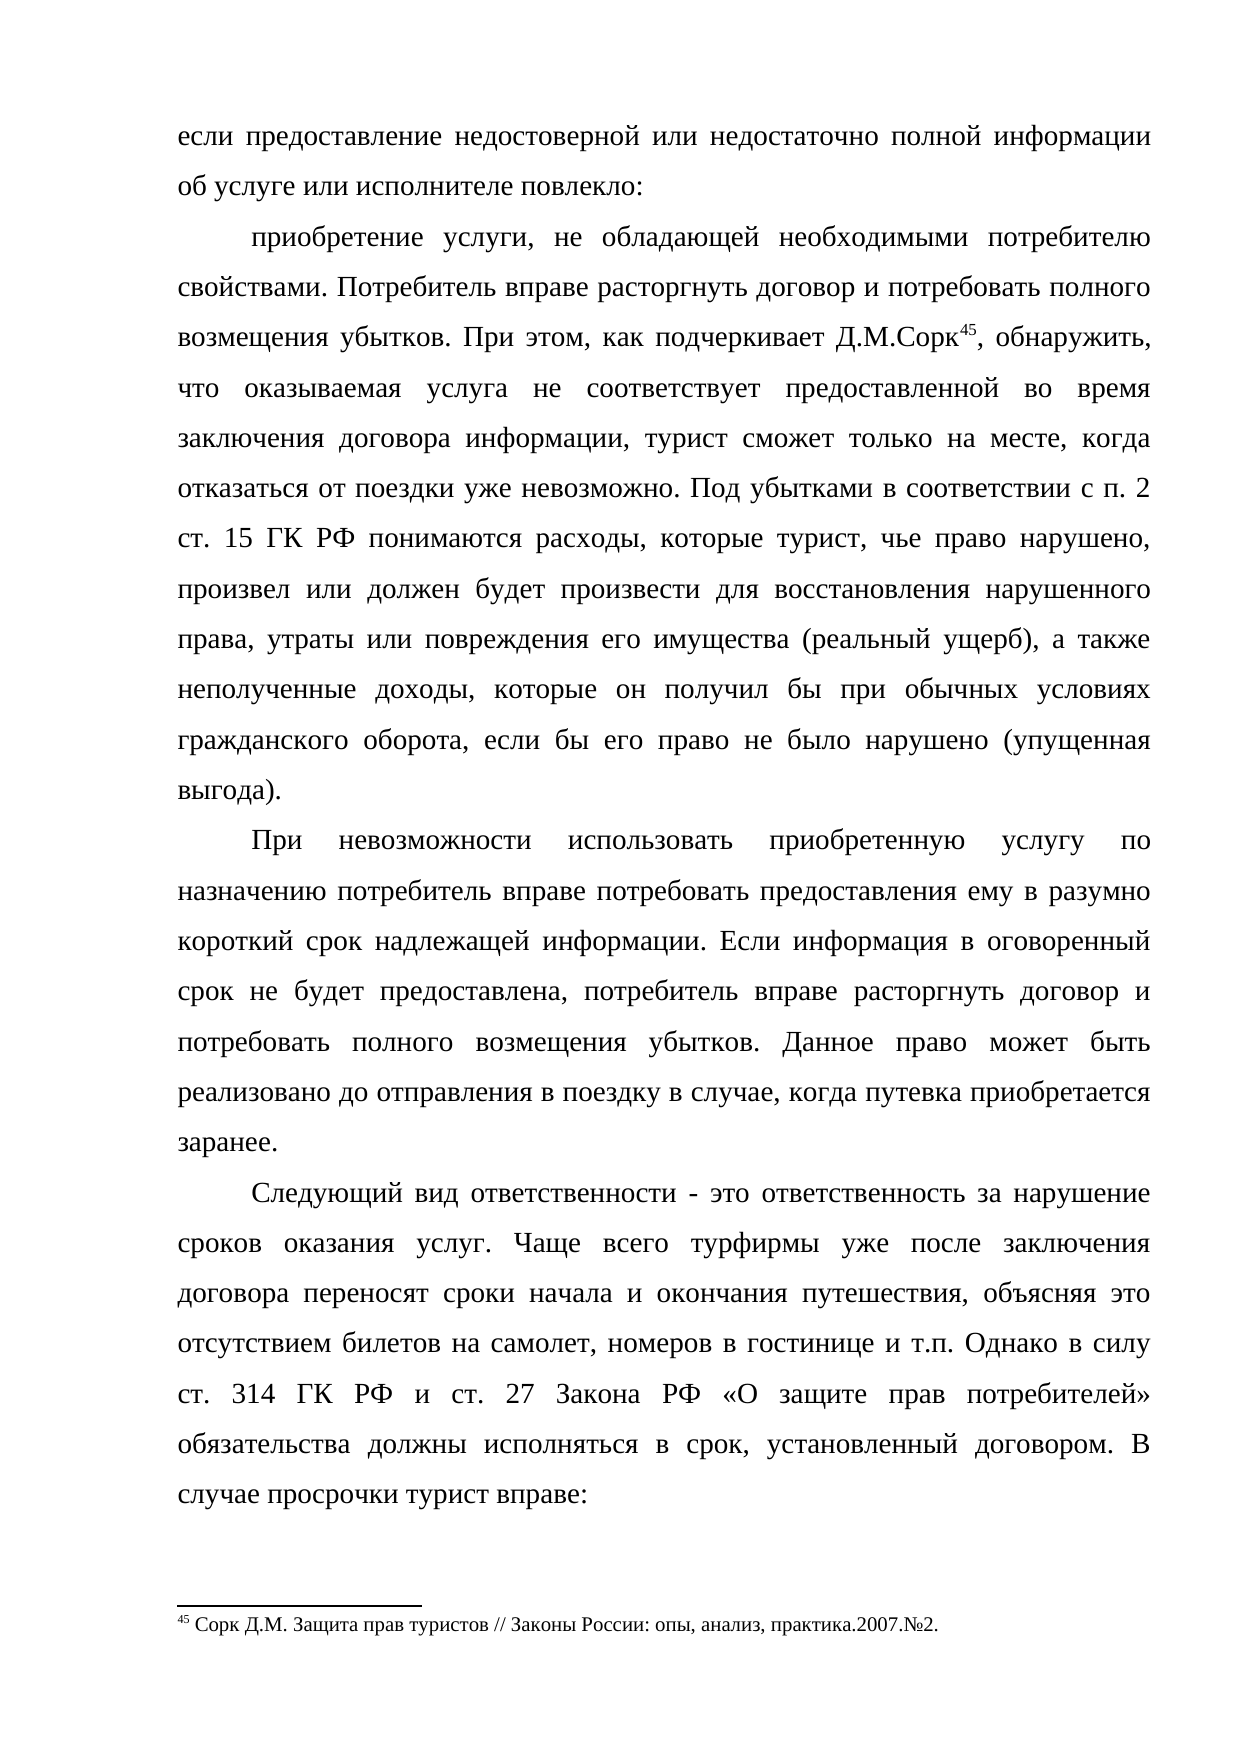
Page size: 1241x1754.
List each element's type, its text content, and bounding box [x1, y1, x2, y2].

text При невозможности использовать приобретенную услугу по назначению потребитель вправе потребовать предоставления ему в разумно короткий срок надлежащей информации. Если информация в оговоренный срок не будет предоставлена, потребитель вправе расторгнуть договор и потребовать полного возмещения убытков. Данное право может быть реализовано до отправления в поездку в случае, когда путевка приобретается заранее. [177, 822, 1152, 1158]
text приобретение услуги, не обладающей необходимыми потребителю свойствами. Потребитель вправе расторгнуть договор и потребовать полного возмещения убытков. При этом, как подчеркивает Д.М.Сорк, обнаружить, что оказываемая услуга не соответствует предоставленной во время заключения договора информации, турист сможет только на месте, когда отказаться от поездки уже невозможно. Под убытками в соответствии с п. 2 ст. 15 ГК РФ понимаются расходы, которые турист, чье право нарушено, произвел или должен будет произвести для восстановления нарушенного права, утраты или повреждения его имущества (реальный ущерб), а также неполученные доходы, которые он получил бы при обычных условиях гражданского оборота, если бы его право не было нарушено (упущенная выгода). [177, 219, 1152, 806]
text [177, 118, 1152, 202]
text Следующий вид ответственности - это ответственность за нарушение сроков оказания услуг. Чаще всего турфирмы уже после заключения договора переносят сроки начала и окончания путешествия, объясняя это отсутствием билетов на самолет, номеров в гостинице и т.п. Однако в силу ст. 314 ГК РФ и ст. 27 Закона РФ «О защите прав потребителей» обязательства должны исполняться в срок, установленный договором. В случае просрочки турист вправе: [177, 1175, 1152, 1510]
